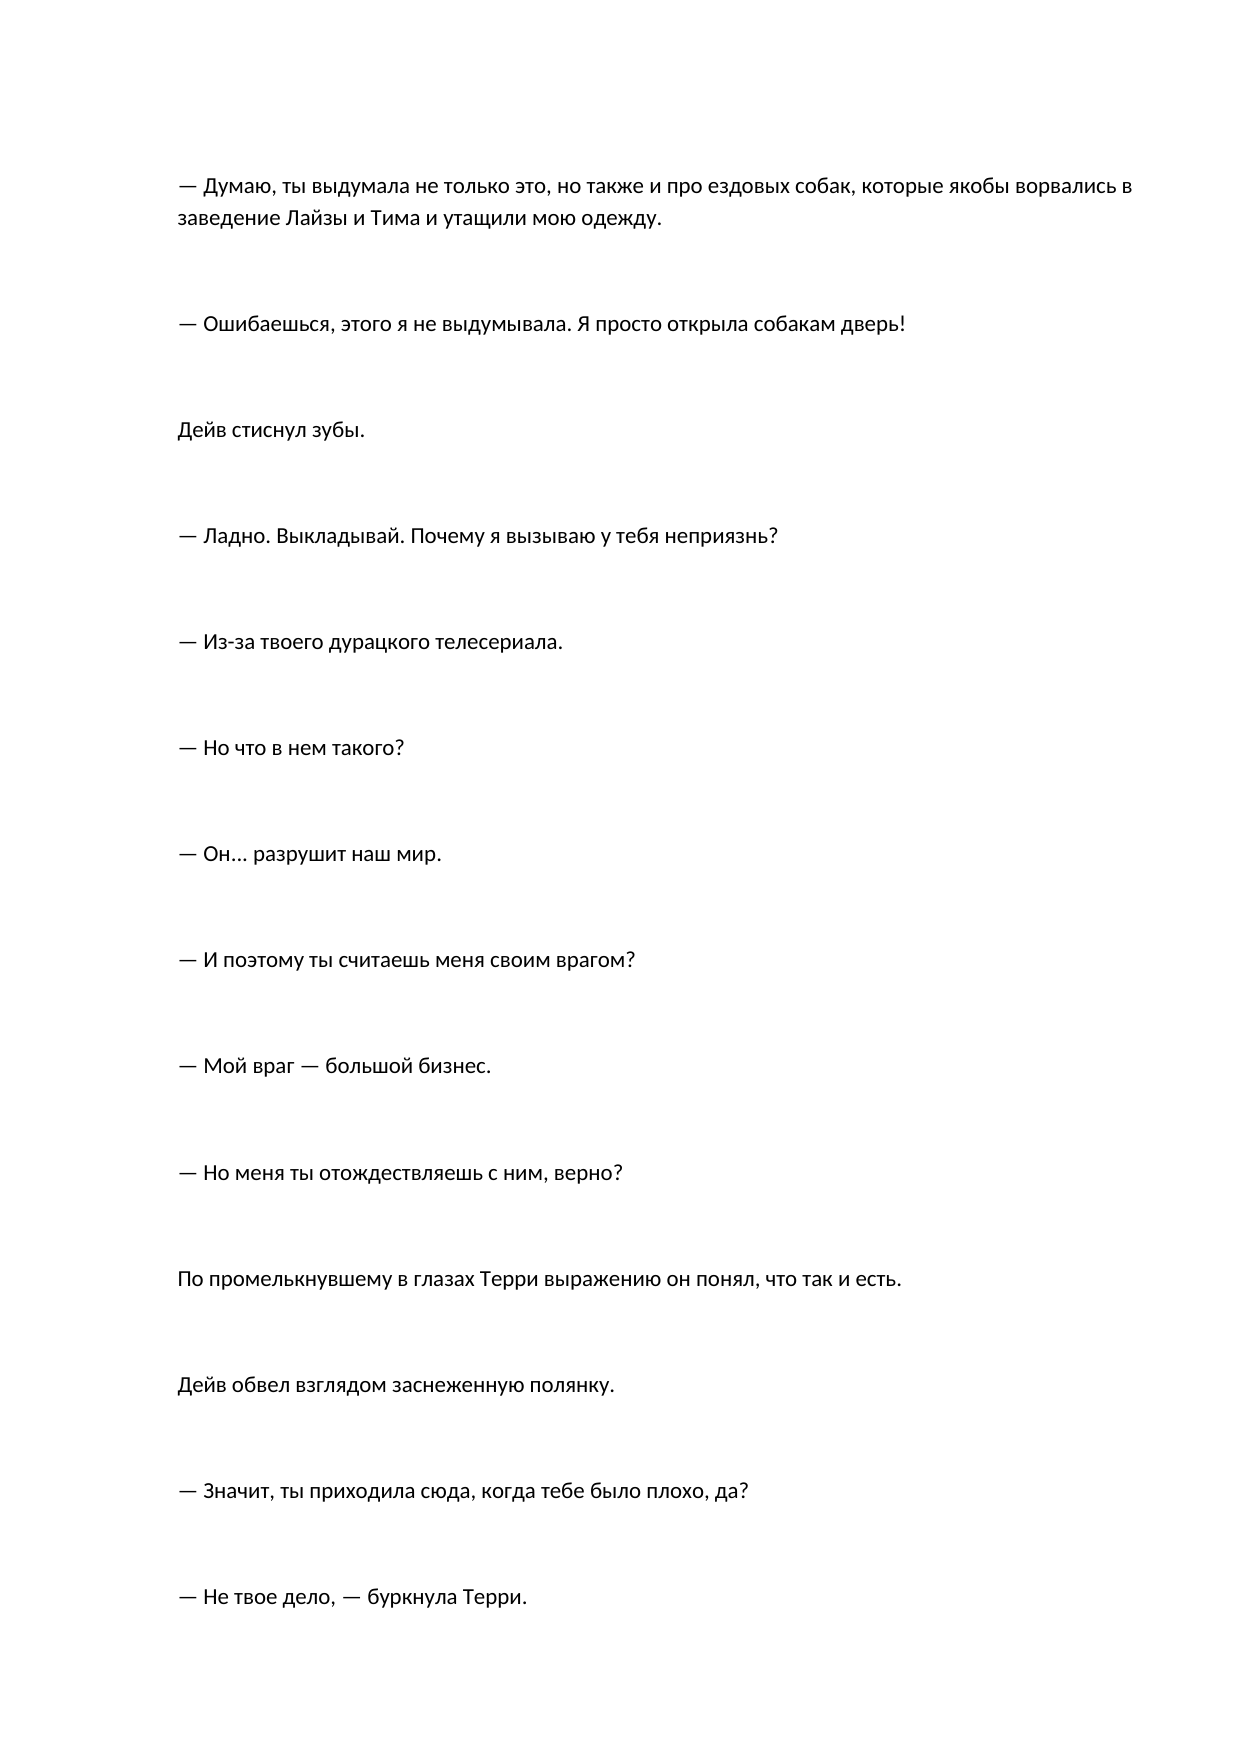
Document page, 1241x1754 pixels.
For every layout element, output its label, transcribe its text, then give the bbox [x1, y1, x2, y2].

text — Но что в нем такого? [177, 733, 1152, 762]
text — Ошибаешься, этого я не выдумывала. Я просто открыла собакам дверь! [177, 309, 1152, 337]
text Дейв стиснул зубы. [177, 415, 1152, 443]
text — Думаю, ты выдумала не только это, но также и про ездовых собак, которые якобы ворвались в заведение Лайзы и Тима и утащили мою одежду. [177, 171, 1152, 231]
text — Из-за твоего дурацкого телесериала. [177, 627, 1152, 656]
text — Не твое дело, — буркнула Терри. [177, 1582, 1152, 1610]
text Дейв обвел взглядом заснеженную полянку. [177, 1370, 1152, 1398]
text По промелькнувшему в глазах Терри выражению он понял, что так и есть. [177, 1264, 1152, 1292]
text — Значит, ты приходила сюда, когда тебе было плохо, да? [177, 1476, 1152, 1504]
text — И поэтому ты считаешь меня своим врагом? [177, 946, 1152, 974]
text — Ладно. Выкладывай. Почему я вызываю у тебя неприязнь? [177, 521, 1152, 549]
text — Но меня ты отождествляешь с ним, верно? [177, 1158, 1152, 1186]
text — Мой враг — большой бизнес. [177, 1052, 1152, 1080]
text — Он... разрушит наш мир. [177, 839, 1152, 868]
